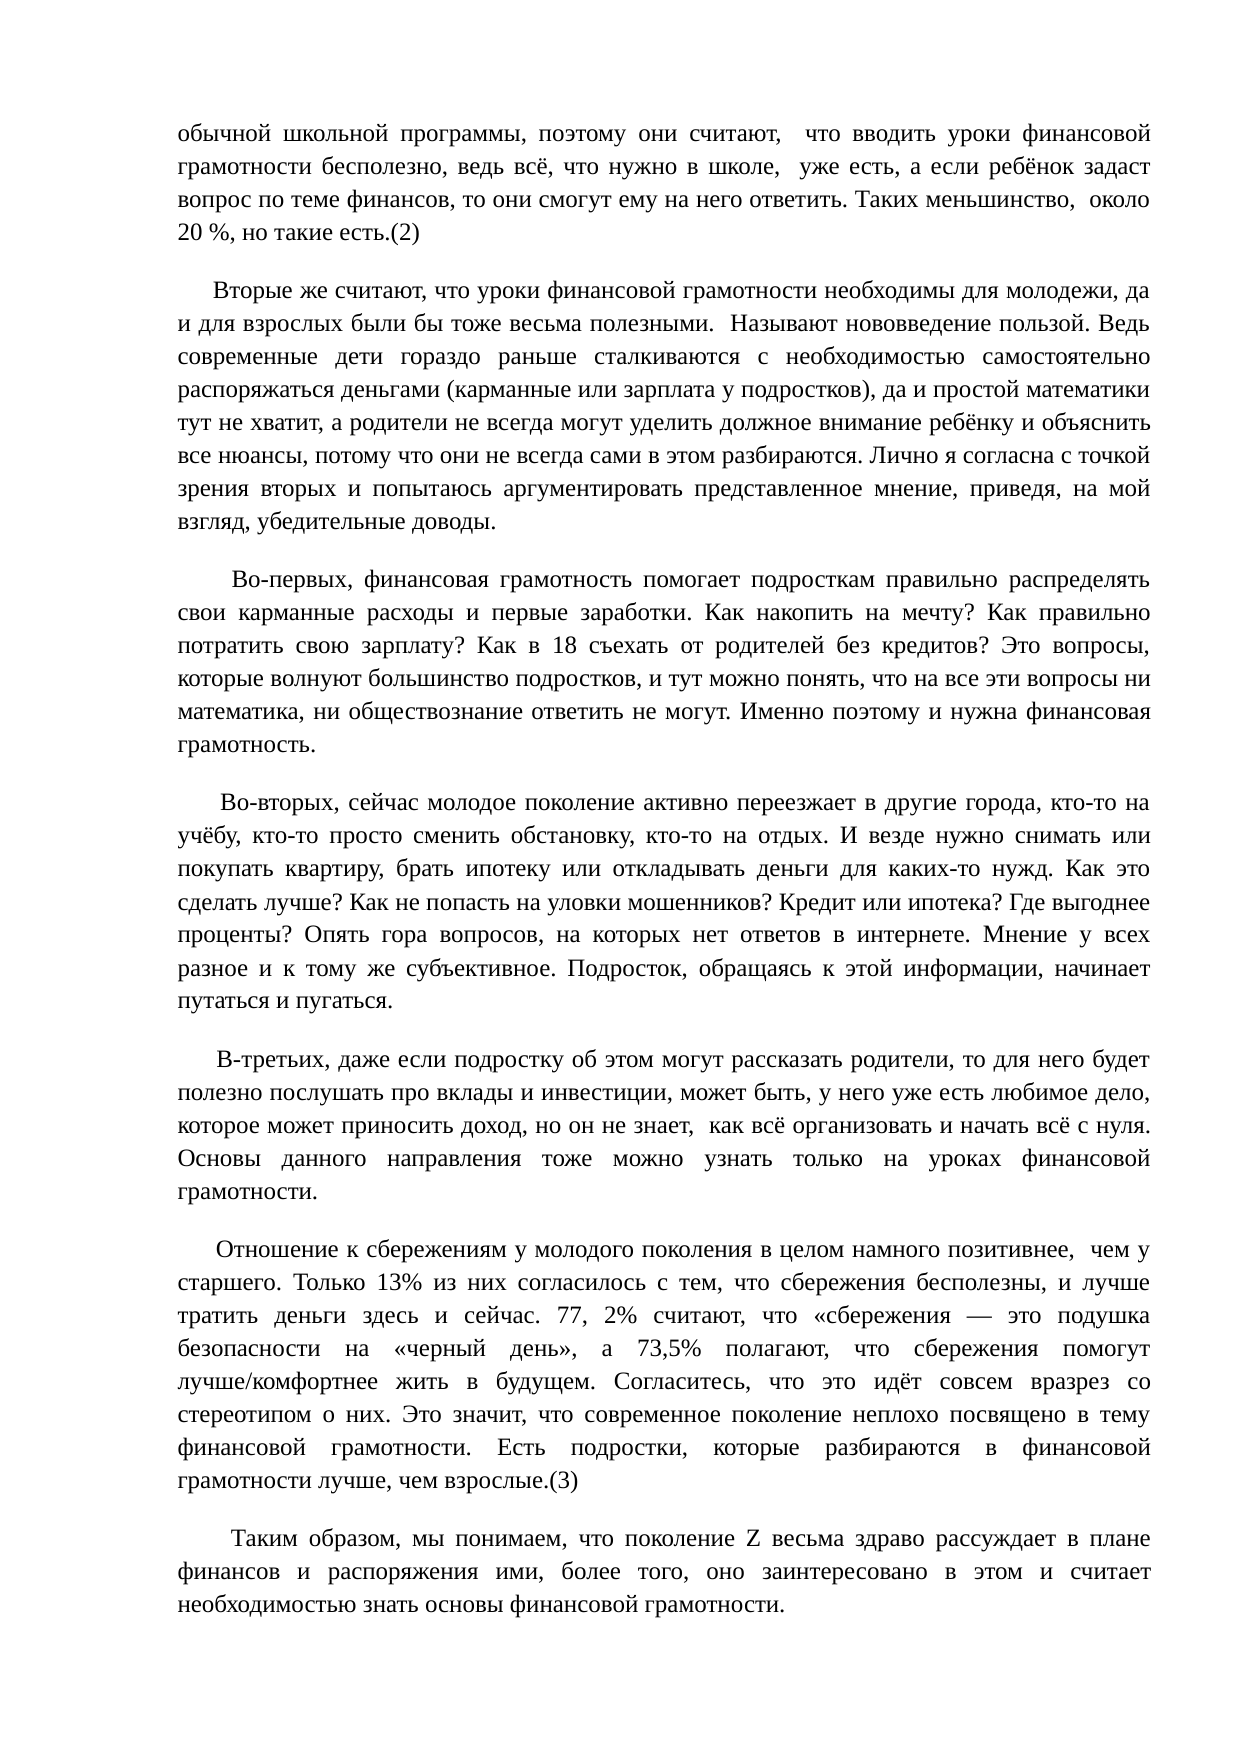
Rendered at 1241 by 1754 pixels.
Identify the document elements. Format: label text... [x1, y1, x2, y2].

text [177, 118, 1152, 246]
text Вторые же считают, что уроки финансовой грамотности необходимы для молодежи, да и для взрослых были бы тоже весьма полезными. Называют нововведение пользой. Ведь современные дети гораздо раньше сталкиваются с необходимостью самостоятельно распоряжаться деньгами (карманные или зарплата у подростков), да и простой математики тут не хватит, а родители не всегда могут уделить должное внимание ребёнку и объяснить все нюансы, потому что они не всегда сами в этом разбираются. Лично я согласна с точкой зрения вторых и попытаюсь аргументировать представленное мнение, приведя, на мой взгляд, убедительные доводы. [177, 275, 1152, 535]
text Таким образом, мы понимаем, что поколение Z весьма здраво рассуждает в плане финансов и распоряжения ими, более того, оно заинтересовано в этом и считает необходимостью знать основы финансовой грамотности. [177, 1523, 1152, 1618]
text Во-первых, финансовая грамотность помогает подросткам правильно распределять свои карманные расходы и первые заработки. Как накопить на мечту? Как правильно потратить свою зарплату? Как в 18 съехать от родителей без кредитов? Это вопросы, которые волнуют большинство подростков, и тут можно понять, что на все эти вопросы ни математика, ни обществознание ответить не могут. Именно поэтому и нужна финансовая грамотность. [177, 564, 1152, 758]
text В-третьих, даже если подростку об этом могут рассказать родители, то для него будет полезно послушать про вклады и инвестиции, может быть, у него уже есть любимое дело, которое может приносить доход, но он не знает, как всё организовать и начать всё с нуля. Основы данного направления тоже можно узнать только на уроках финансовой грамотности. [177, 1044, 1152, 1204]
text Во-вторых, сейчас молодое поколение активно переезжает в другие города, кто-то на учёбу, кто-то просто сменить обстановку, кто-то на отдых. И везде нужно снимать или покупать квартиру, брать ипотеку или откладывать деньги для каких-то нужд. Как это сделать лучше? Как не попасть на уловки мошенников? Кредит или ипотека? Где выгоднее проценты? Опять гора вопросов, на которых нет ответов в интернете. Мнение у всех разное и к тому же субъективное. Подросток, обращаясь к этой информации, начинает путаться и пугаться. [177, 787, 1152, 1014]
text Отношение к сбережениям у молодого поколения в целом намного позитивнее, чем у старшего. Только 13% из них согласилось с тем, что сбережения бесполезны, и лучше тратить деньги здесь и сейчас. 77, 2% считают, что «сбережения — это подушка безопасности на «черный день», а 73,5% полагают, что сбережения помогут лучше/комфортнее жить в будущем. Согласитесь, что это идёт совсем вразрез со стереотипом о них. Это значит, что современное поколение неплохо посвящено в тему финансовой грамотности. Есть подростки, которые разбираются в финансовой грамотности лучше, чем взрослые.(3) [177, 1234, 1152, 1494]
